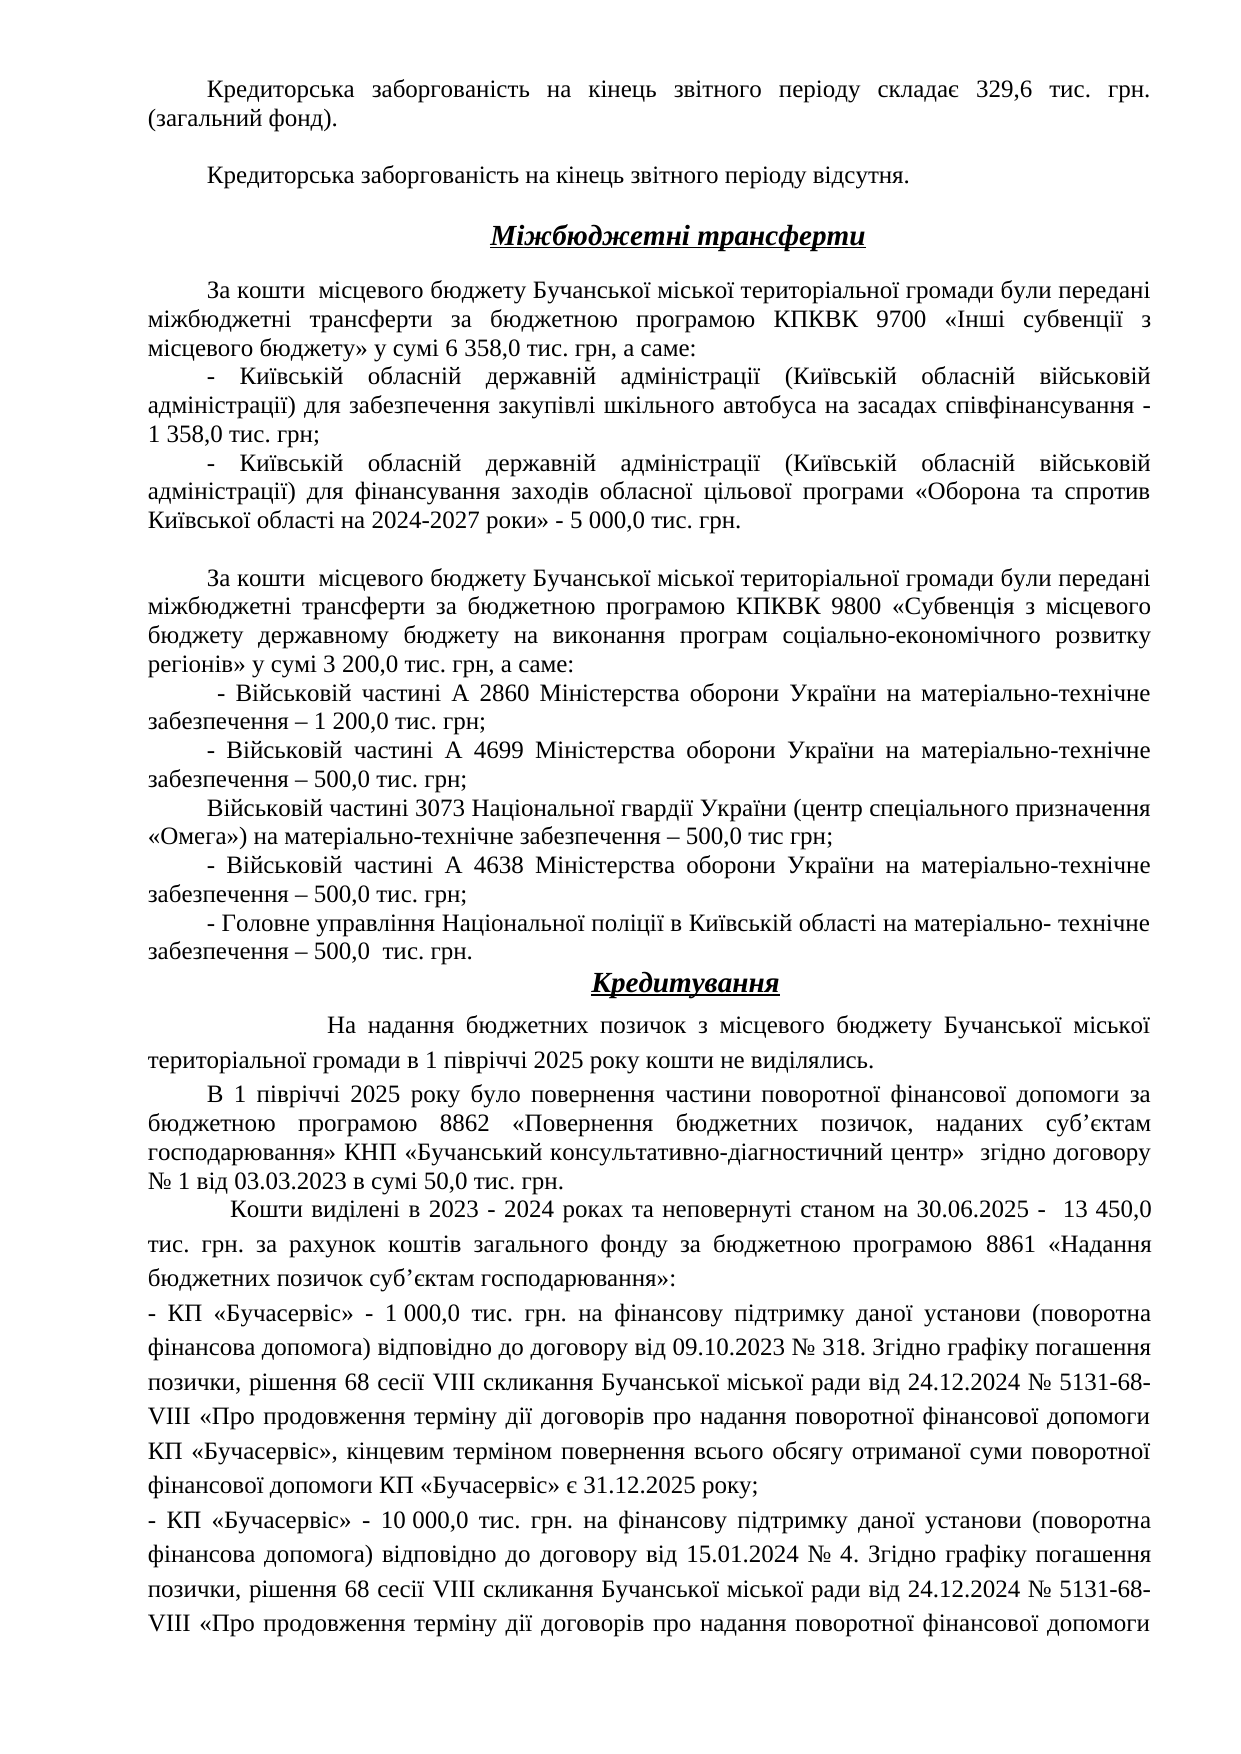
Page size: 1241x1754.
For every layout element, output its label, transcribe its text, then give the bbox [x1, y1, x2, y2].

text Кредитування [148, 965, 1152, 999]
text - Головне управління Національної поліції в Київській області на матеріально- технічне забезпечення – 500,0 тис. грн. [148, 908, 1152, 965]
text Кошти виділені в 2023 - 2024 роках та неповернуті станом на 30.06.2025 - 13 450,0 тис. грн. за рахунок коштів загального фонду за бюджетною програмою 8861 «Надання бюджетних позичок суб’єктам господарювання»: [148, 1194, 1152, 1292]
text Військовій частині 3073 Національної гвардії України (центр спеціального призначення «Омега») на матеріально-технічне забезпечення – 500,0 тис грн; [148, 793, 1152, 850]
text - КП «Бучасервіс» - 1 000,0 тис. грн. на фінансову підтримку даної установи (поворотна фінансова допомога) відповідно до договору від 09.10.2023 № 318. Згідно графіку погашення позички, рішення 68 сесії VIII скликання Бучанської міської ради від 24.12.2024 № 5131-68- VIII «Про продовження терміну дії договорів про надання поворотної фінансової допомоги КП «Бучасервіс», кінцевим терміном повернення всього обсягу отриманої суми поворотної фінансової допомоги КП «Бучасервіс» є 31.12.2025 року; [148, 1298, 1152, 1499]
text - Військовій частині А 4699 Міністерства оборони України на матеріально-технічне забезпечення – 500,0 тис. грн; [148, 735, 1152, 793]
text За кошти місцевого бюджету Бучанської міської територіальної громади були передані міжбюджетні трансферти за бюджетною програмою КПКВК 9800 «Субвенція з місцевого бюджету державному бюджету на виконання програм соціально-економічного розвитку регіонів» у сумі 3 200,0 тис. грн, а саме: [148, 563, 1152, 678]
text За кошти місцевого бюджету Бучанської міської територіальної громади були передані міжбюджетні трансферти за бюджетною програмою КПКВК 9700 «Інші субвенції з місцевого бюджету» у сумі 6 358,0 тис. грн, а саме: [148, 275, 1152, 361]
text Кредиторська заборгованість на кінець звітного періоду відсутня. [148, 160, 1152, 189]
text На надання бюджетних позичок з місцевого бюджету Бучанської міської територіальної громади в 1 півріччі 2025 року кошти не виділялись. [148, 1011, 1152, 1074]
text Міжбюджетні трансферти [148, 218, 1152, 251]
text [148, 1505, 1152, 1637]
text - Київській обласній державній адміністрації (Київській обласній військовій адміністрації) для забезпечення закупівлі шкільного автобуса на засадах співфінансування - 1 358,0 тис. грн; [148, 361, 1152, 448]
text - Київській обласній державній адміністрації (Київській обласній військовій адміністрації) для фінансування заходів обласної цільової програми «Оборона та спротив Київської області на 2024-2027 роки» - 5 000,0 тис. грн. [148, 448, 1152, 534]
text - Військовій частині А 2860 Міністерства оборони України на матеріально-технічне забезпечення – 1 200,0 тис. грн; [148, 678, 1152, 735]
text В 1 півріччі 2025 року було повернення частини поворотної фінансової допомоги за бюджетною програмою 8862 «Повернення бюджетних позичок, наданих суб’єктам господарювання» КНП «Бучанський консультативно-діагностичний центр» згідно договору № 1 від 03.03.2023 в сумі 50,0 тис. грн. [148, 1079, 1152, 1194]
text - Військовій частині А 4638 Міністерства оборони України на матеріально-технічне забезпечення – 500,0 тис. грн; [148, 850, 1152, 908]
text Кредиторська заборгованість на кінець звітного періоду складає 329,6 тис. грн. (загальний фонд). [148, 74, 1152, 131]
